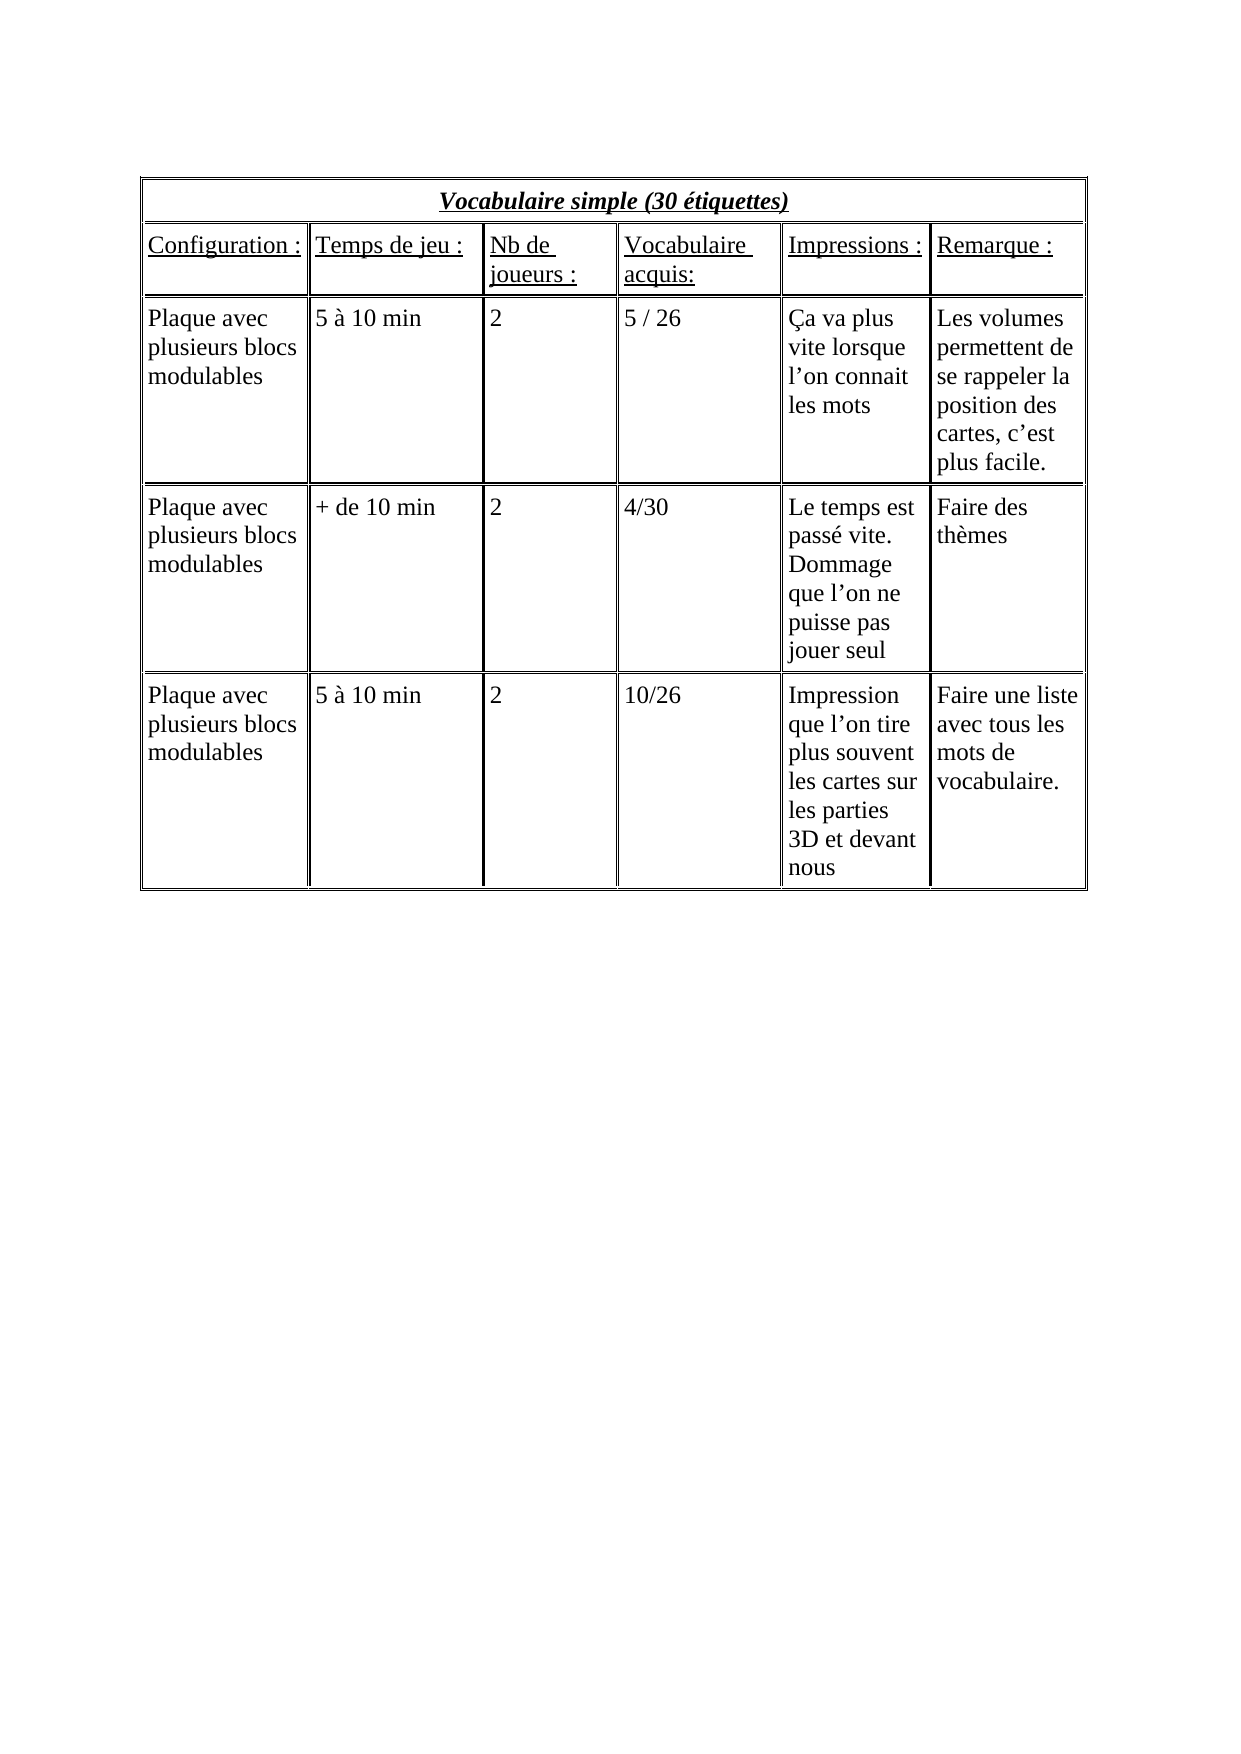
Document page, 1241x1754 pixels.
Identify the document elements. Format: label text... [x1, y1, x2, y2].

table_cell Plaque avec plusieurs blocs modulables [143, 482, 307, 671]
table_cell Vocabulaire acquis: [619, 224, 780, 294]
table_cell Faire des thèmes [932, 482, 1085, 671]
table_cell 5 à 10 min [309, 674, 483, 887]
table_cell Temps de jeu : [311, 224, 482, 294]
table_cell Impression que l’on tire plus souvent les cartes sur les parties 3D et devant nous [782, 674, 930, 887]
table_cell Configuration : [141, 221, 309, 294]
table_cell Faire une liste avec tous les mots de vocabulaire. [930, 671, 1086, 887]
table_cell Remarque : [930, 221, 1086, 294]
table_cell Les volumes permettent de se rappeler la position des cartes, c’est plus facile. [932, 294, 1085, 482]
table_cell Plaque avec plusieurs blocs modulables [141, 671, 309, 887]
table_cell Ça va plus vite lorsque l’on connait les mots [783, 298, 929, 482]
table_cell 4/30 [619, 486, 780, 671]
table_cell Impressions : [783, 224, 929, 294]
table_cell 5 / 26 [619, 298, 780, 482]
table_cell Le temps est passé vite. Dommage que l’on ne puisse pas jouer seul [783, 486, 929, 671]
table_cell 10/26 [618, 674, 782, 887]
table_cell 2 [483, 674, 618, 887]
table_cell Nb de joueurs : [485, 224, 616, 294]
table_cell 2 [485, 486, 616, 671]
table_cell Plaque avec plusieurs blocs modulables [143, 294, 307, 482]
table_header Vocabulaire simple (30 étiquettes) [143, 180, 1085, 221]
table_cell + de 10 min [311, 486, 482, 671]
table_cell 2 [485, 298, 616, 482]
table_cell 5 à 10 min [311, 298, 482, 482]
